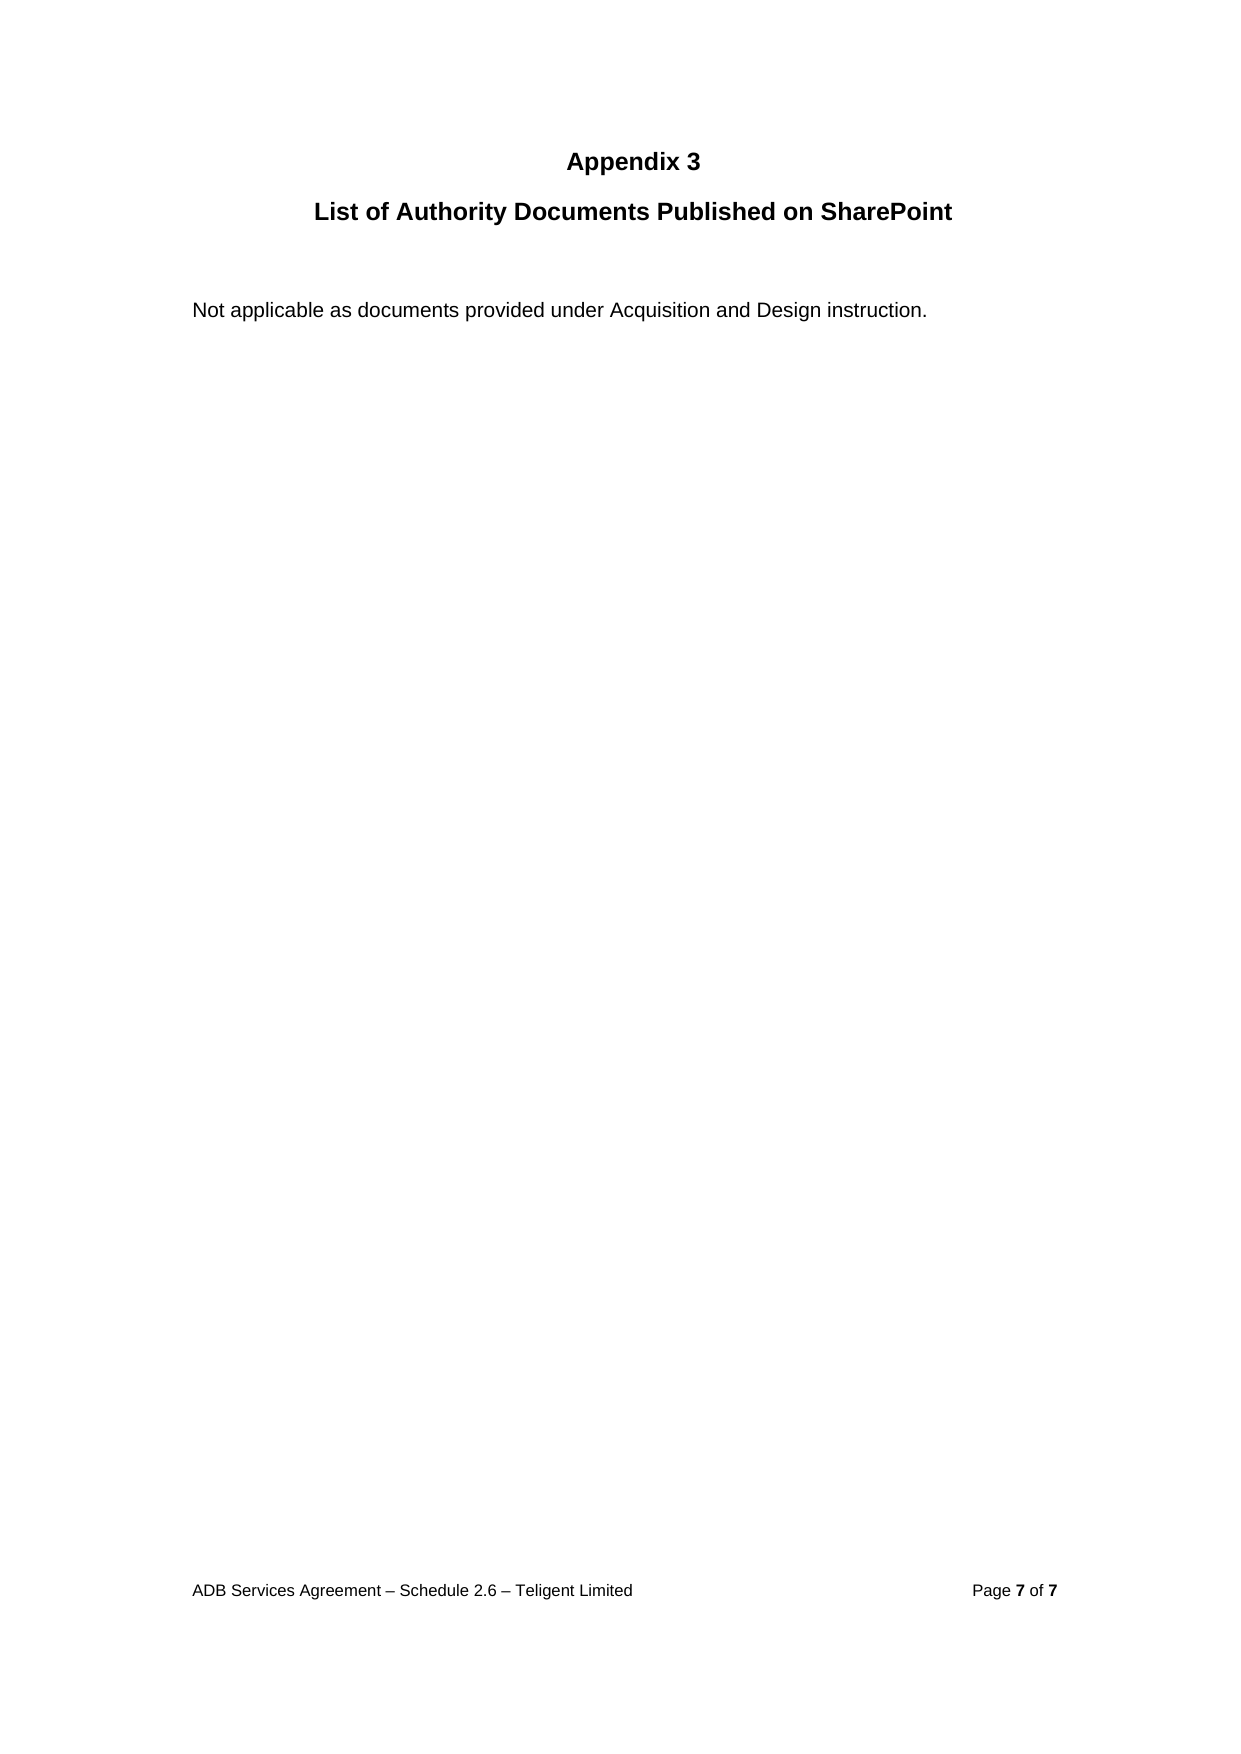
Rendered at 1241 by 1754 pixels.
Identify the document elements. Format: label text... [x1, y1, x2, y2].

text Appendix 3 [192, 150, 1075, 175]
text Not applicable as documents provided under Acquisition and Design instruction. [192, 298, 1075, 322]
text List of Authority Documents Published on SharePoint [192, 200, 1075, 225]
